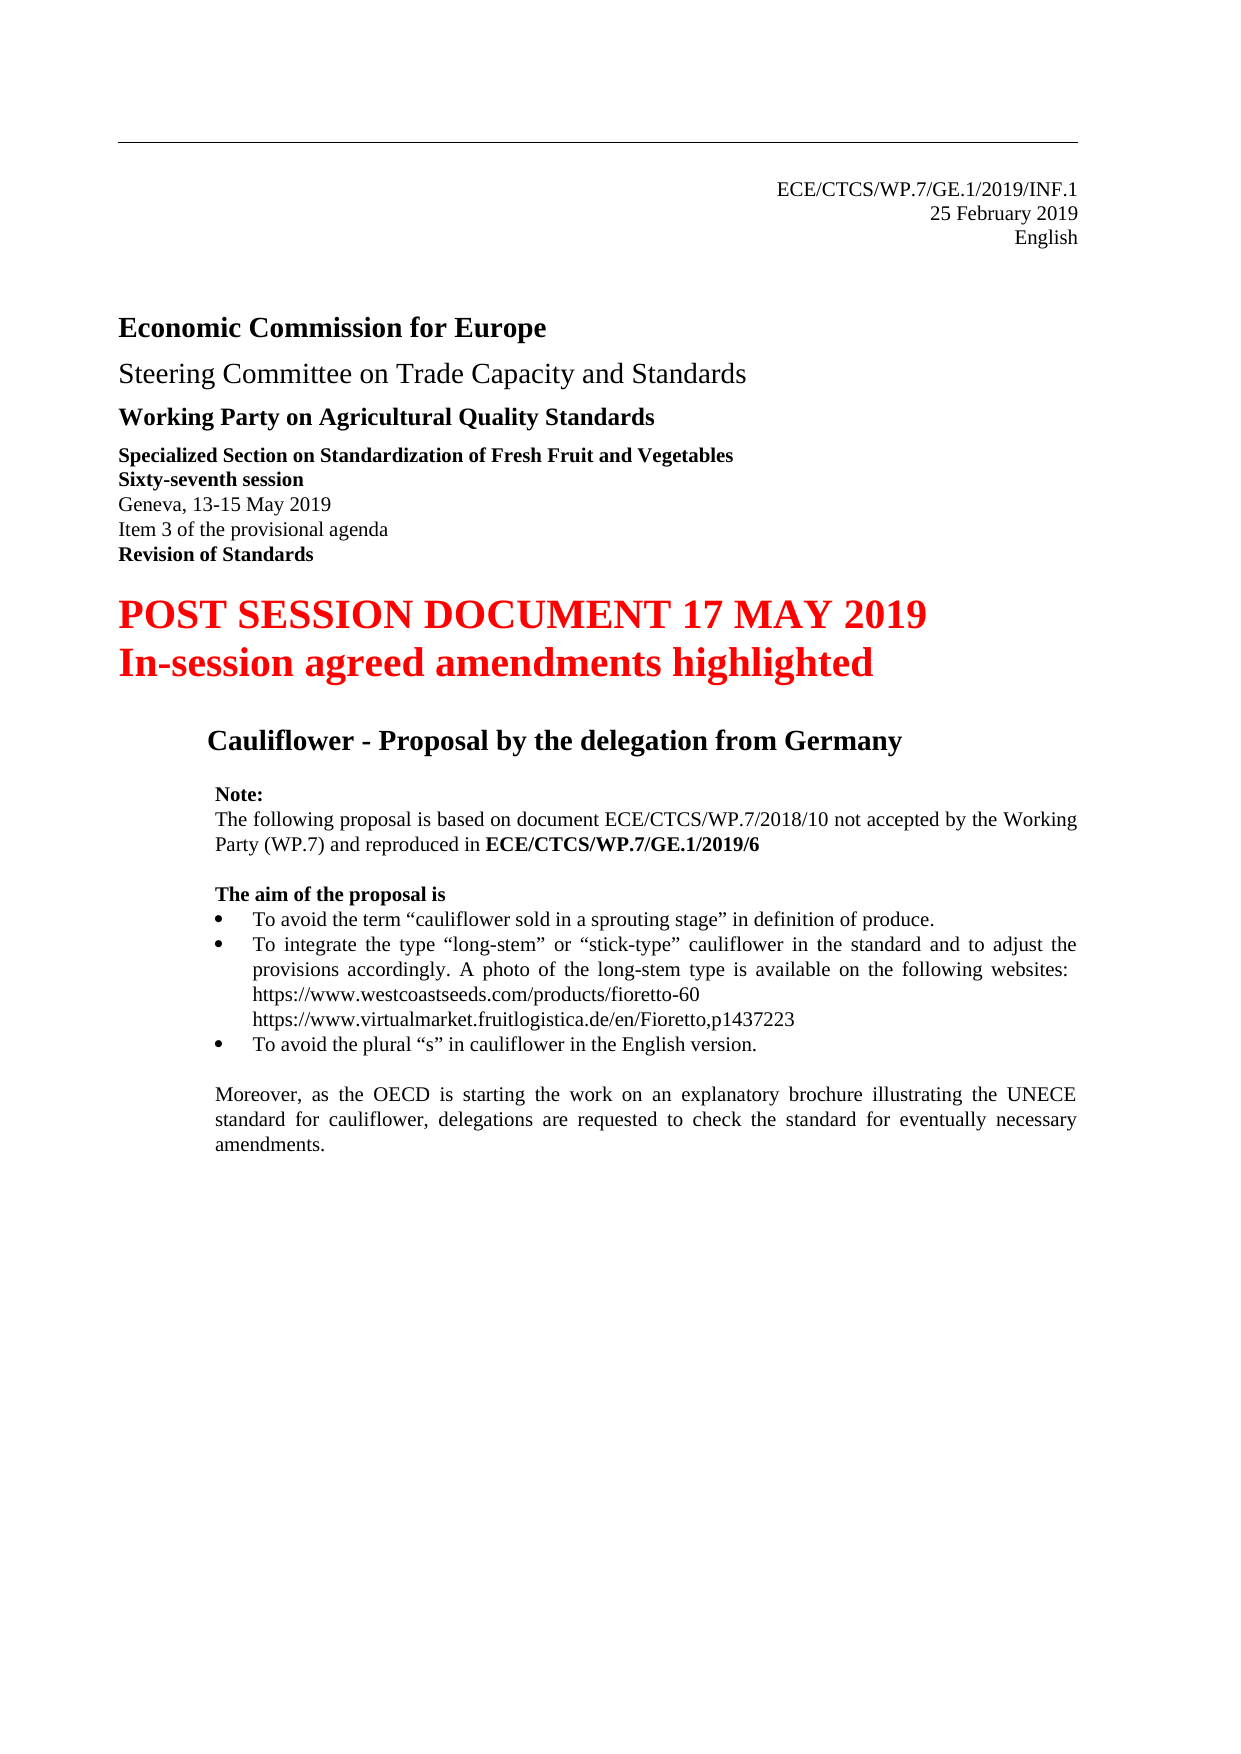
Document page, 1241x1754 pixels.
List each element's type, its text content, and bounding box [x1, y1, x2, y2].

text ECE/CTCS/WP.7/GE.1/2019/INF.1 [118, 177, 1078, 201]
text Economic Commission for Europe [118, 310, 1078, 343]
text The aim of the proposal is [215, 881, 1078, 906]
list To avoid the term “cauliflower sold in a sprouting stage” in definition of produce. [215, 906, 1078, 931]
text Sixty-seventh session [118, 467, 1078, 491]
list To avoid the plural “s” in cauliflower in the English version. [215, 1031, 1078, 1056]
text Cauliflower - Proposal by the delegation from Germany [118, 723, 960, 756]
text Item 3 of the provisional agenda [118, 516, 1078, 541]
text The following proposal is based on document ECE/CTCS/WP.7/2018/10 not accepted by the Working Party (WP.7) and reproduced in ECE/CTCS/WP.7/GE.1/2019/6 [215, 806, 1078, 856]
text In-session agreed amendments highlighted [118, 637, 1078, 685]
text Working Party on Agricultural Quality Standards [118, 402, 1078, 431]
text POST SESSION DOCUMENT 17 MAY 2019 [118, 589, 1078, 637]
text English [118, 225, 1078, 249]
text Geneva, 13-15 May 2019 [118, 491, 1078, 516]
text Revision of Standards [118, 541, 960, 566]
text Moreover, as the OECD is starting the work on an explanatory brochure illustrating the UNECE standard for cauliflower, delegations are requested to check the standard for eventually necessary amendments. [215, 1081, 1078, 1156]
list To integrate the type “long-stem” or “stick-type” cauliflower in the standard and to adjust the provisions accordingly. A photo of the long-stem type is available on the following websites: https://www.westcoastseeds.com/products/fioretto-60 https://www.virtualmarket.fruitlogistica.de/en/Fioretto,p1437223 [215, 931, 1078, 1031]
text Specialized Section on Standardization of Fresh Fruit and Vegetables [118, 443, 1078, 467]
text 25 February 2019 [118, 201, 1078, 225]
text Note: [215, 781, 1078, 806]
text Steering Committee on Trade Capacity and Standards [118, 356, 1078, 389]
